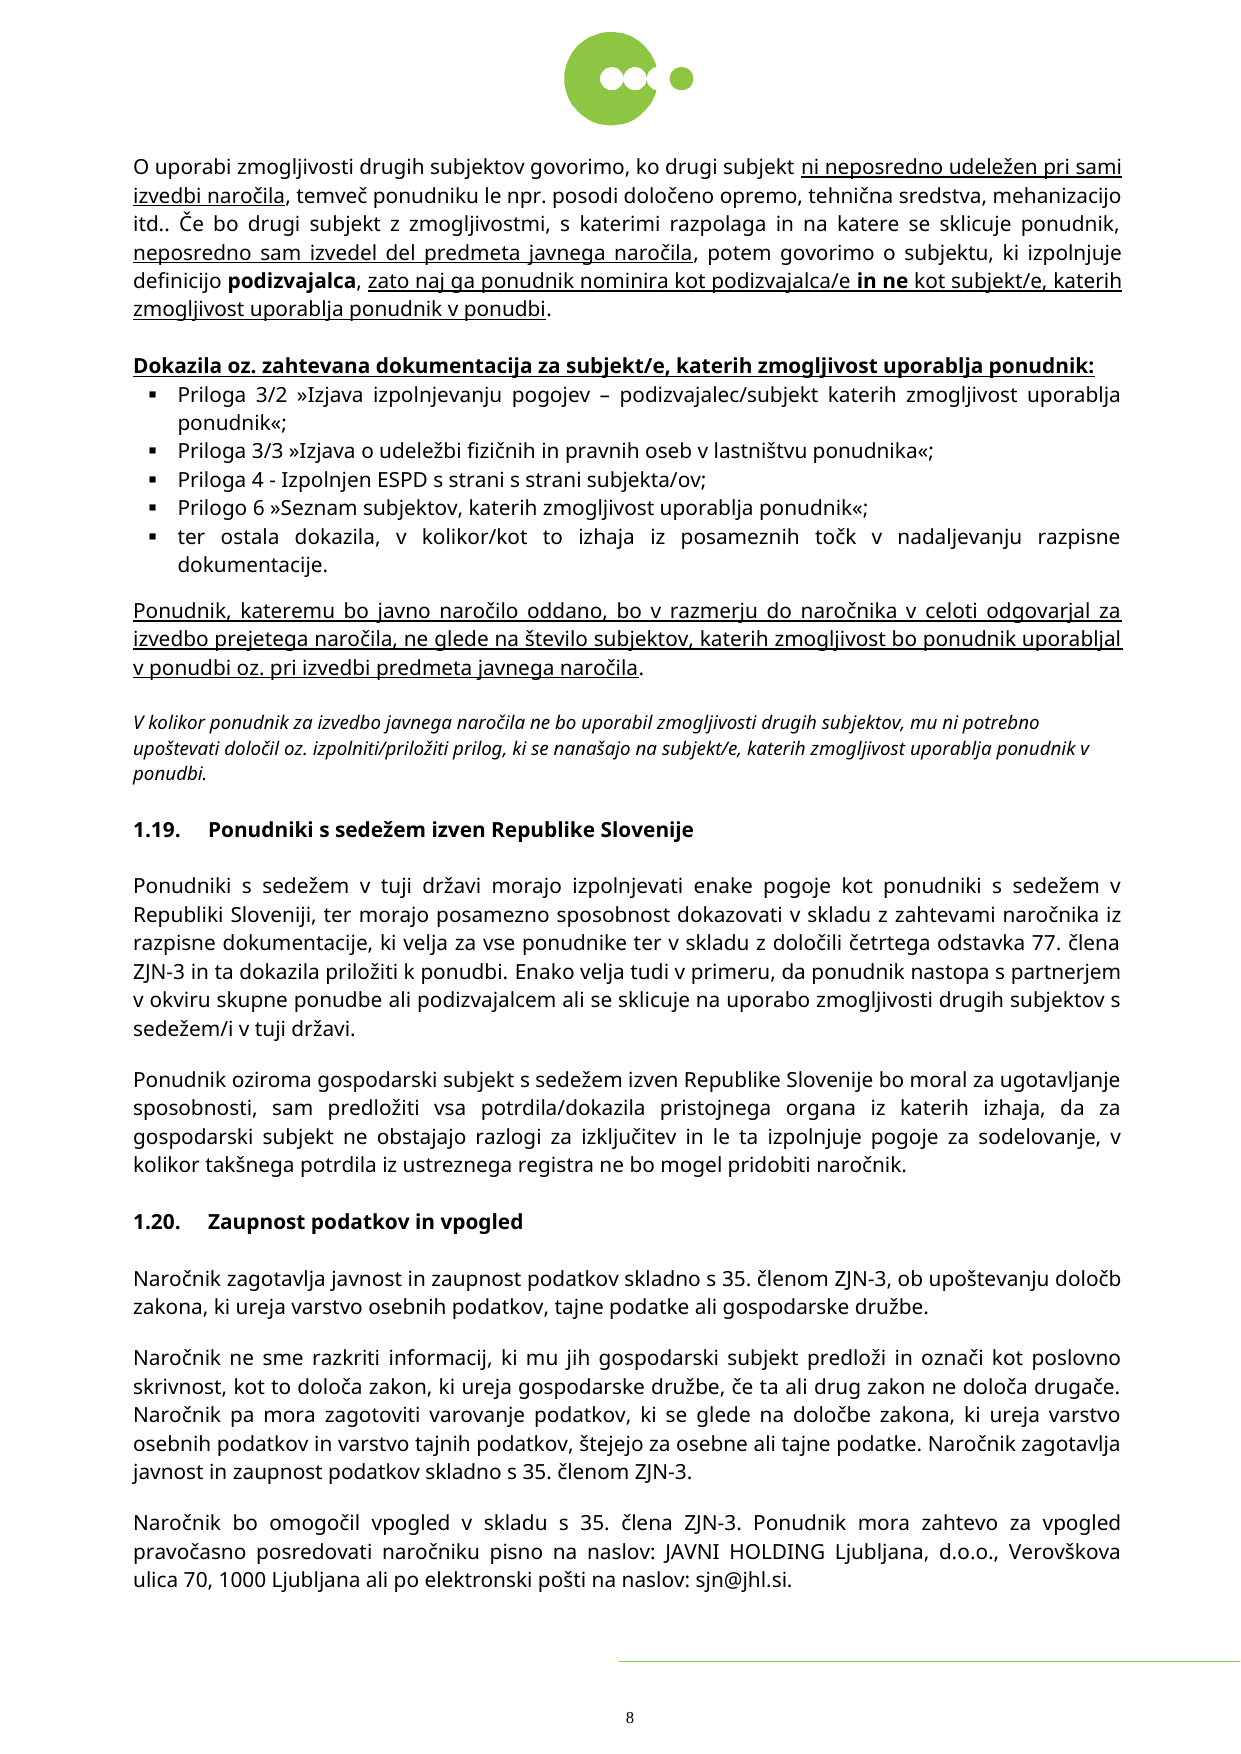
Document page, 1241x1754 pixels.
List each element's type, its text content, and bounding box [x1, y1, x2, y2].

list Priloga 3/3 »Izjava o udeležbi fizičnih in pravnih oseb v lastništvu ponudnika«; [148, 437, 1122, 465]
text Naročnik zagotavlja javnost in zaupnost podatkov skladno s 35. členom ZJN-3, ob upoštevanju določb zakona, ki ureja varstvo osebnih podatkov, tajne podatke ali gospodarske družbe. [133, 1264, 1122, 1321]
list Priloga 3/2 »Izjava izpolnjevanju pogojev – podizvajalec/subjekt katerih zmogljivost uporablja ponudnik«; [148, 380, 1122, 437]
text V kolikor ponudnik za izvedbo javnega naročila ne bo uporabil zmogljivosti drugih subjektov, mu ni potrebno upoštevati določil oz. izpolniti/priložiti prilog, ki se nanašajo na subjekt/e, katerih zmogljivost uporablja ponudnik v ponudbi. [133, 710, 1122, 786]
text Dokazila oz. zahtevana dokumentacija za subjekt/e, katerih zmogljivost uporablja ponudnik: [133, 351, 1122, 380]
text Naročnik ne sme razkriti informacij, ki mu jih gospodarski subjekt predloži in označi kot poslovno skrivnost, kot to določa zakon, ki ureja gospodarske družbe, če ta ali drug zakon ne določa drugače. Naročnik pa mora zagotoviti varovanje podatkov, ki se glede na določbe zakona, ki ureja varstvo osebnih podatkov in varstvo tajnih podatkov, štejejo za osebne ali tajne podatke. Naročnik zagotavlja javnost in zaupnost podatkov skladno s 35. členom ZJN-3. [133, 1343, 1122, 1486]
text Ponudnik oziroma gospodarski subjekt s sedežem izven Republike Slovenije bo moral za ugotavljanje sposobnosti, sam predložiti vsa potrdila/dokazila pristojnega organa iz katerih izhaja, da za gospodarski subjekt ne obstajajo razlogi za izključitev in le ta izpolnjuje pogoje za sodelovanje, v kolikor takšnega potrdila iz ustreznega registra ne bo mogel pridobiti naročnik. [133, 1065, 1122, 1179]
text Ponudnik, kateremu bo javno naročilo oddano, bo v razmerju do naročnika v celoti odgovarjal za izvedbo prejetega naročila, ne glede na število subjektov, katerih zmogljivost bo ponudnik uporabljal v ponudbi oz. pri izvedbi predmeta javnega naročila. [133, 650, 1122, 681]
list Zaupnost podatkov in vpogled [133, 1207, 1122, 1236]
text Ponudniki s sedežem v tuji državi morajo izpolnjevati enake pogoje kot ponudniki s sedežem v Republiki Sloveniji, ter morajo posamezno sposobnost dokazovati v skladu z zahtevami naročnika iz razpisne dokumentacije, ki velja za vse ponudnike ter v skladu z določili četrtega odstavka 77. člena ZJN-3 in ta dokazila priložiti k ponudbi. Enako velja tudi v primeru, da ponudnik nastopa s partnerjem v okviru skupne ponudbe ali podizvajalcem ali se sklicuje na uporabo zmogljivosti drugih subjektov s sedežem/i v tuji državi. [133, 872, 1122, 1042]
list Ponudniki s sedežem izven Republike Slovenije [133, 815, 1122, 843]
list ter ostala dokazila, v kolikor/kot to izhaja iz posameznih točk v nadaljevanju razpisne dokumentacije. [148, 522, 1122, 579]
text O uporabi zmogljivosti drugih subjektov govorimo, ko drugi subjekt ni neposredno udeležen pri sami izvedbi naročila, temveč ponudniku le npr. posodi določeno opremo, tehnična sredstva, mehanizacijo itd.. Če bo drugi subjekt z zmogljivostmi, s katerimi razpolaga in na katere se sklicuje ponudnik, neposredno sam izvedel del predmeta javnega naročila, potem govorimo o subjektu, ki izpolnjuje definicijo podizvajalca, zato naj ga ponudnik nominira kot podizvajalca/e in ne kot subjekt/e, katerih zmogljivost uporablja ponudnik v ponudbi. [133, 152, 1122, 323]
text Ponudnik, kateremu bo javno naročilo oddano, bo v razmerju do naročnika v celoti odgovarjal za izvedbo prejetega naročila, ne glede na število subjektov, katerih zmogljivost bo ponudnik uporabljal v ponudbi oz. pri izvedbi predmeta javnega naročila. [133, 622, 1122, 648]
list Prilogo 6 »Seznam subjektov, katerih zmogljivost uporablja ponudnik«; [148, 493, 1122, 522]
list Priloga 4 - Izpolnjen ESPD s strani s strani subjekta/ov; [148, 465, 1122, 493]
text Naročnik bo omogočil vpogled v skladu s 35. člena ZJN-3. Ponudnik mora zahtevo za vpogled pravočasno posredovati naročniku pisno na naslov: JAVNI HOLDING Ljubljana, d.o.o., Verovškova ulica 70, 1000 Ljubljana ali po elektronski pošti na naslov: sjn@jhl.si. [133, 1508, 1122, 1594]
text Ponudnik, kateremu bo javno naročilo oddano, bo v razmerju do naročnika v celoti odgovarjal za izvedbo prejetega naročila, ne glede na število subjektov, katerih zmogljivost bo ponudnik uporabljal v ponudbi oz. pri izvedbi predmeta javnega naročila. [133, 596, 1122, 620]
